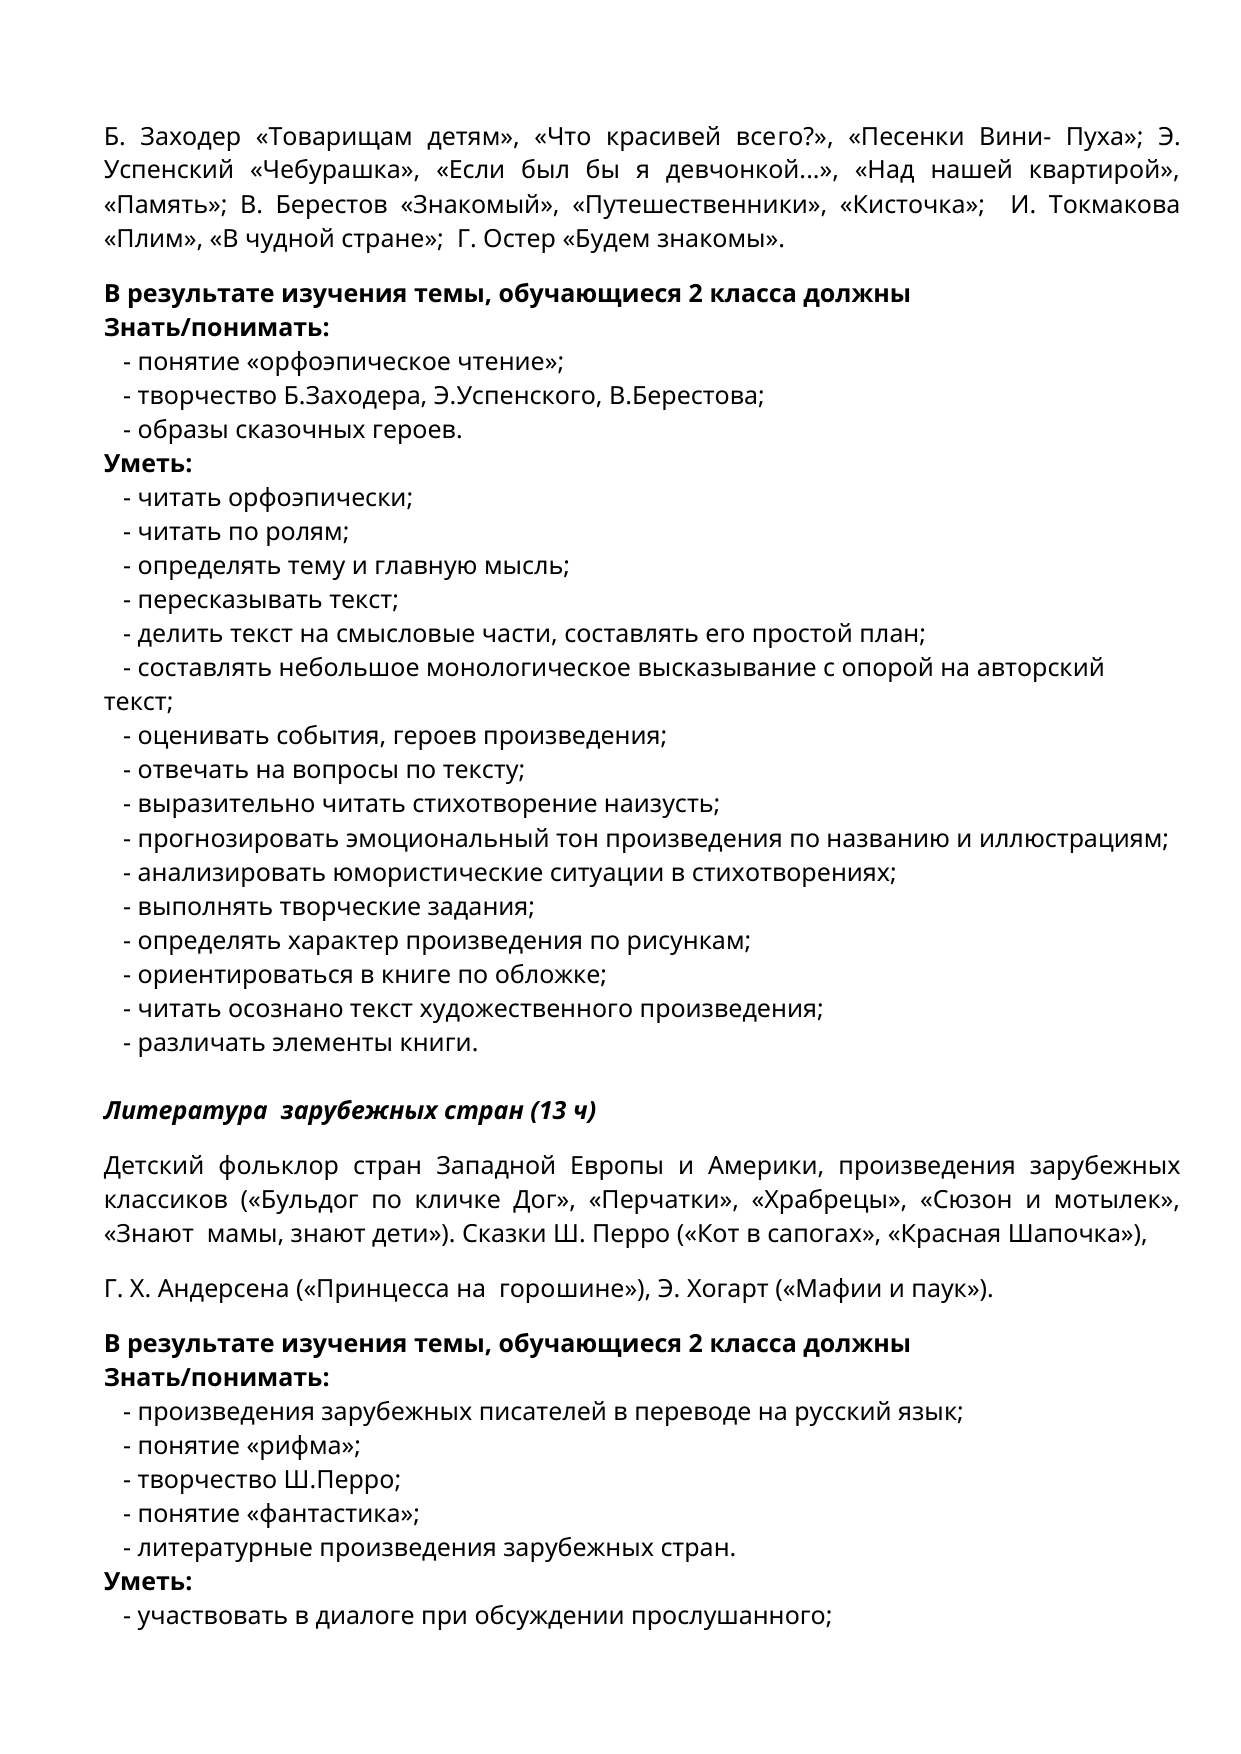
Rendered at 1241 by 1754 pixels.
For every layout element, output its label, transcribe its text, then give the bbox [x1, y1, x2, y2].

text - читать по ролям; [103, 514, 1181, 548]
text Г. X. Андерсена («Принцесса на горошине»), Э. Хогарт («Мафии и паук»). [103, 1271, 1181, 1305]
text - понятие «фантастика»; [103, 1496, 1181, 1530]
text Уметь: [103, 1564, 1181, 1598]
text - творчество Ш.Перро; [103, 1462, 1181, 1496]
text Литература зарубежных стран (13 ч) [103, 1093, 1181, 1127]
text - читать орфоэпически; [103, 479, 1181, 514]
text - делить текст на смысловые части, составлять его простой план; [103, 616, 1181, 650]
text Б. Заходер «Товарищам детям», «Что красивей всего?», «Песенки Вини- Пуха»; Э. Успенский «Чебурашка», «Если был бы я девчонкой...», «Над нашей квартирой», «Память»; В. Берестов «Знакомый», «Путешественники», «Кисточка»; И. Токмакова «Плим», «В чудной стране»; Г. Остер «Будем знакомы». [103, 118, 1181, 254]
text - творчество Б.Заходера, Э.Успенского, В.Берестова; [103, 377, 1181, 411]
text - оценивать события, героев произведения; [103, 718, 1181, 752]
text В результате изучения темы, обучающиеся 2 класса должны [103, 275, 1181, 309]
text - составлять небольшое монологическое высказывание с опорой на авторский текст; [103, 650, 1181, 718]
text - определять характер произведения по рисункам; [103, 922, 1181, 956]
text В результате изучения темы, обучающиеся 2 класса должны [103, 1326, 1181, 1359]
text - понятие «орфоэпическое чтение»; [103, 343, 1181, 377]
text Знать/понимать: [103, 1359, 1181, 1394]
text - пересказывать текст; [103, 582, 1181, 616]
text - ориентироваться в книге по обложке; [103, 956, 1181, 991]
text - выразительно читать стихотворение наизусть; [103, 786, 1181, 820]
text - выполнять творческие задания; [103, 888, 1181, 922]
text Уметь: [103, 446, 1181, 479]
text - анализировать юмористические ситуации в стихотворениях; [103, 854, 1181, 888]
text Знать/понимать: [103, 309, 1181, 343]
text - различать элементы книги. [103, 1024, 1181, 1059]
text - участвовать в диалоге при обсуждении прослушанного; [103, 1598, 1181, 1632]
text - читать осознано текст художественного произведения; [103, 991, 1181, 1024]
text - литературные произведения зарубежных стран. [103, 1530, 1181, 1564]
text - произведения зарубежных писателей в переводе на русский язык; [103, 1394, 1181, 1428]
text - отвечать на вопросы по тексту; [103, 752, 1181, 786]
text Детский фольклор стран Западной Европы и Америки, произведения зарубежных классиков («Бульдог по кличке Дог», «Перчатки», «Храбрецы», «Сюзон и мотылек», «Знают мамы, знают дети»). Сказки Ш. Перро («Кот в сапогах», «Красная Шапочка»), [103, 1148, 1181, 1250]
text - определять тему и главную мысль; [103, 548, 1181, 582]
text - образы сказочных героев. [103, 411, 1181, 446]
text - понятие «рифма»; [103, 1428, 1181, 1462]
text - прогнозировать эмоциональный тон произведения по названию и иллюстрациям; [103, 820, 1181, 854]
